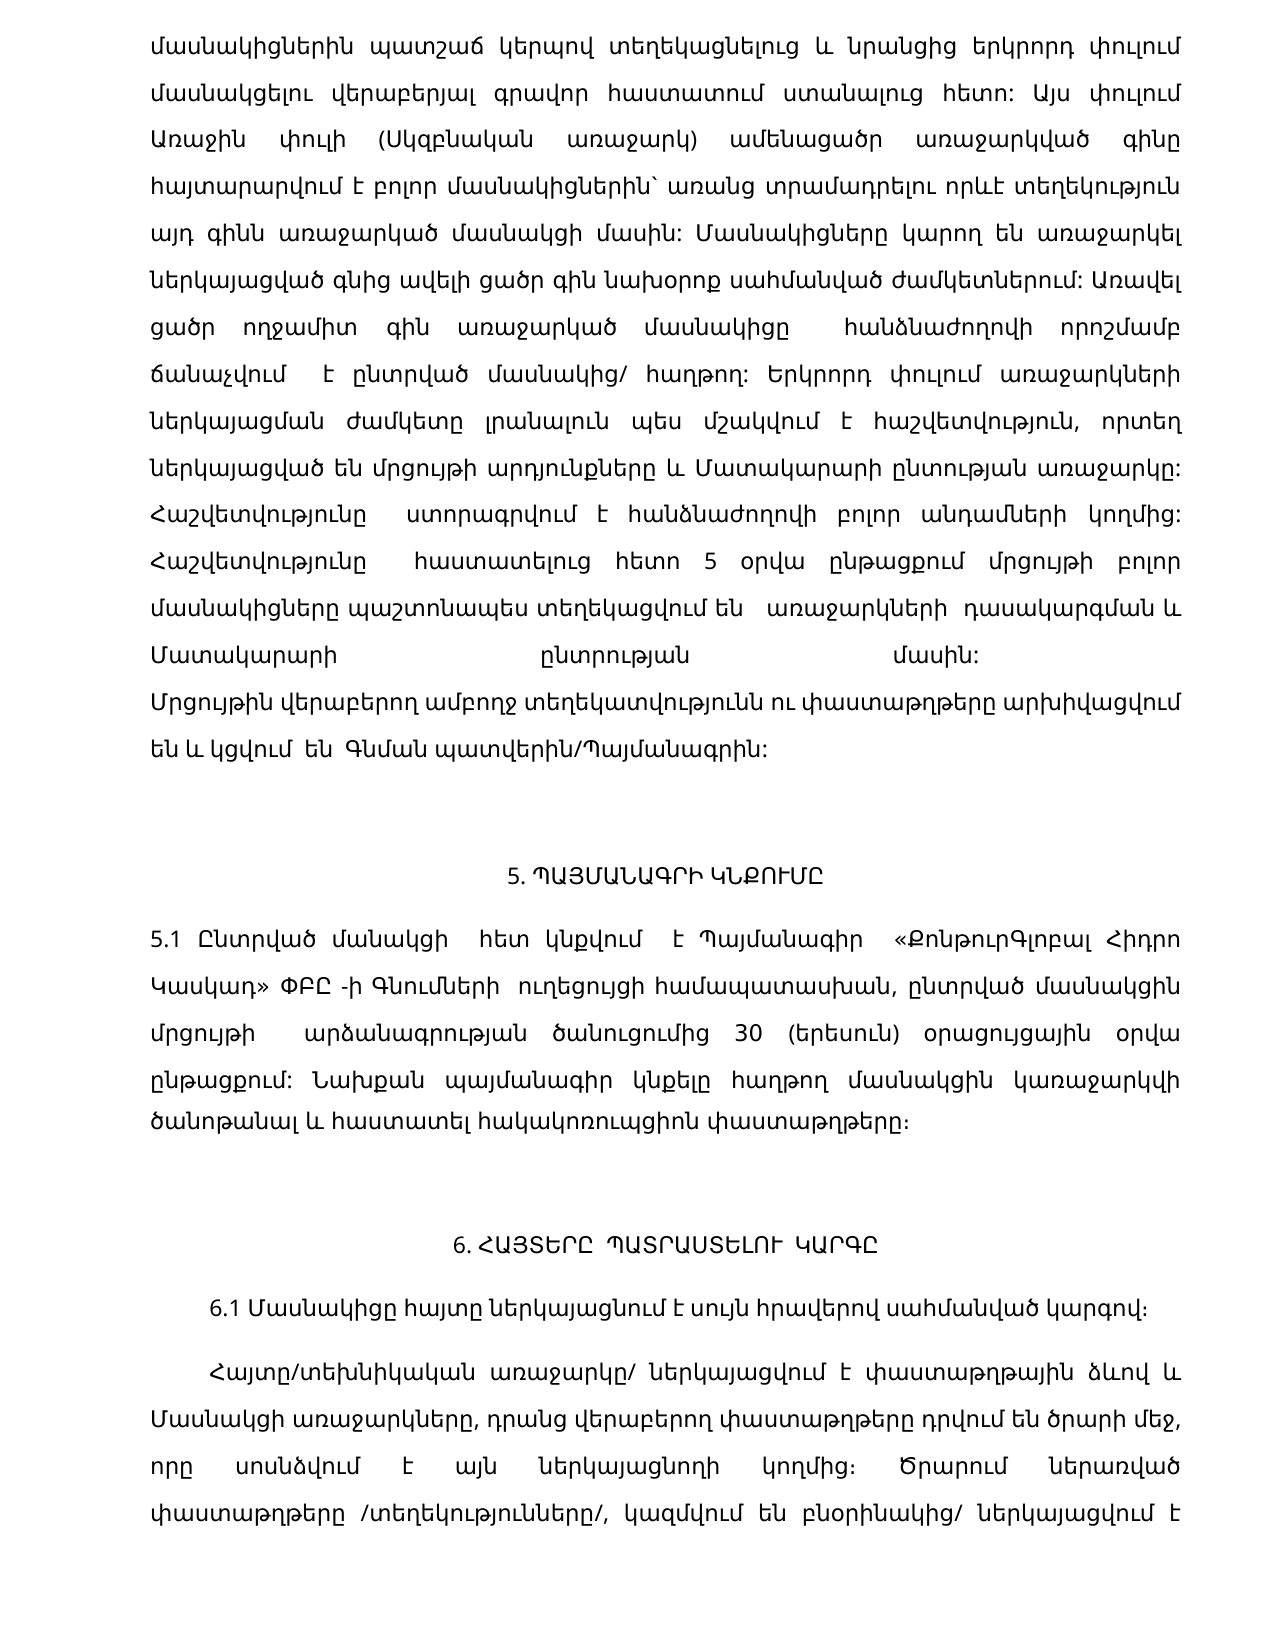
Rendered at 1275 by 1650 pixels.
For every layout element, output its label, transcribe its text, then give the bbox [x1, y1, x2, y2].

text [150, 29, 1181, 764]
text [150, 1356, 1181, 1528]
text 6. ՀԱՅՏԵՐԸ ՊԱՏՐԱՍՏԵԼՈՒ ԿԱՐԳԸ [150, 1229, 1181, 1260]
text 6.1 Մասնակիցը հայտը ներկայացնում է սույն հրավերով սահմանված կարգով։ [150, 1292, 1181, 1323]
text 5.1 Ընտրված մանակցի հետ կնքվում է Պայմանագիր «ՔոնթուրԳլոբալ Հիդրո Կասկադ» ՓԲԸ -ի Գնումների ուղեցույցի համապատասխան, ընտրված մասնակցին մրցույթի արձանագրության ծանուցումից 30 (երեսուն) օրացույցային օրվա ընթացքում: Նախքան պայմանագիր կնքելը հաղթող մասնակցին կառաջարկվի ծանոթանալ և հաստատել հակակոռուպցիոն փաստաթղթերը։ [150, 923, 1181, 1135]
text 5. ՊԱՅՄԱՆԱԳՐԻ ԿՆՔՈՒՄԸ [150, 860, 1181, 891]
